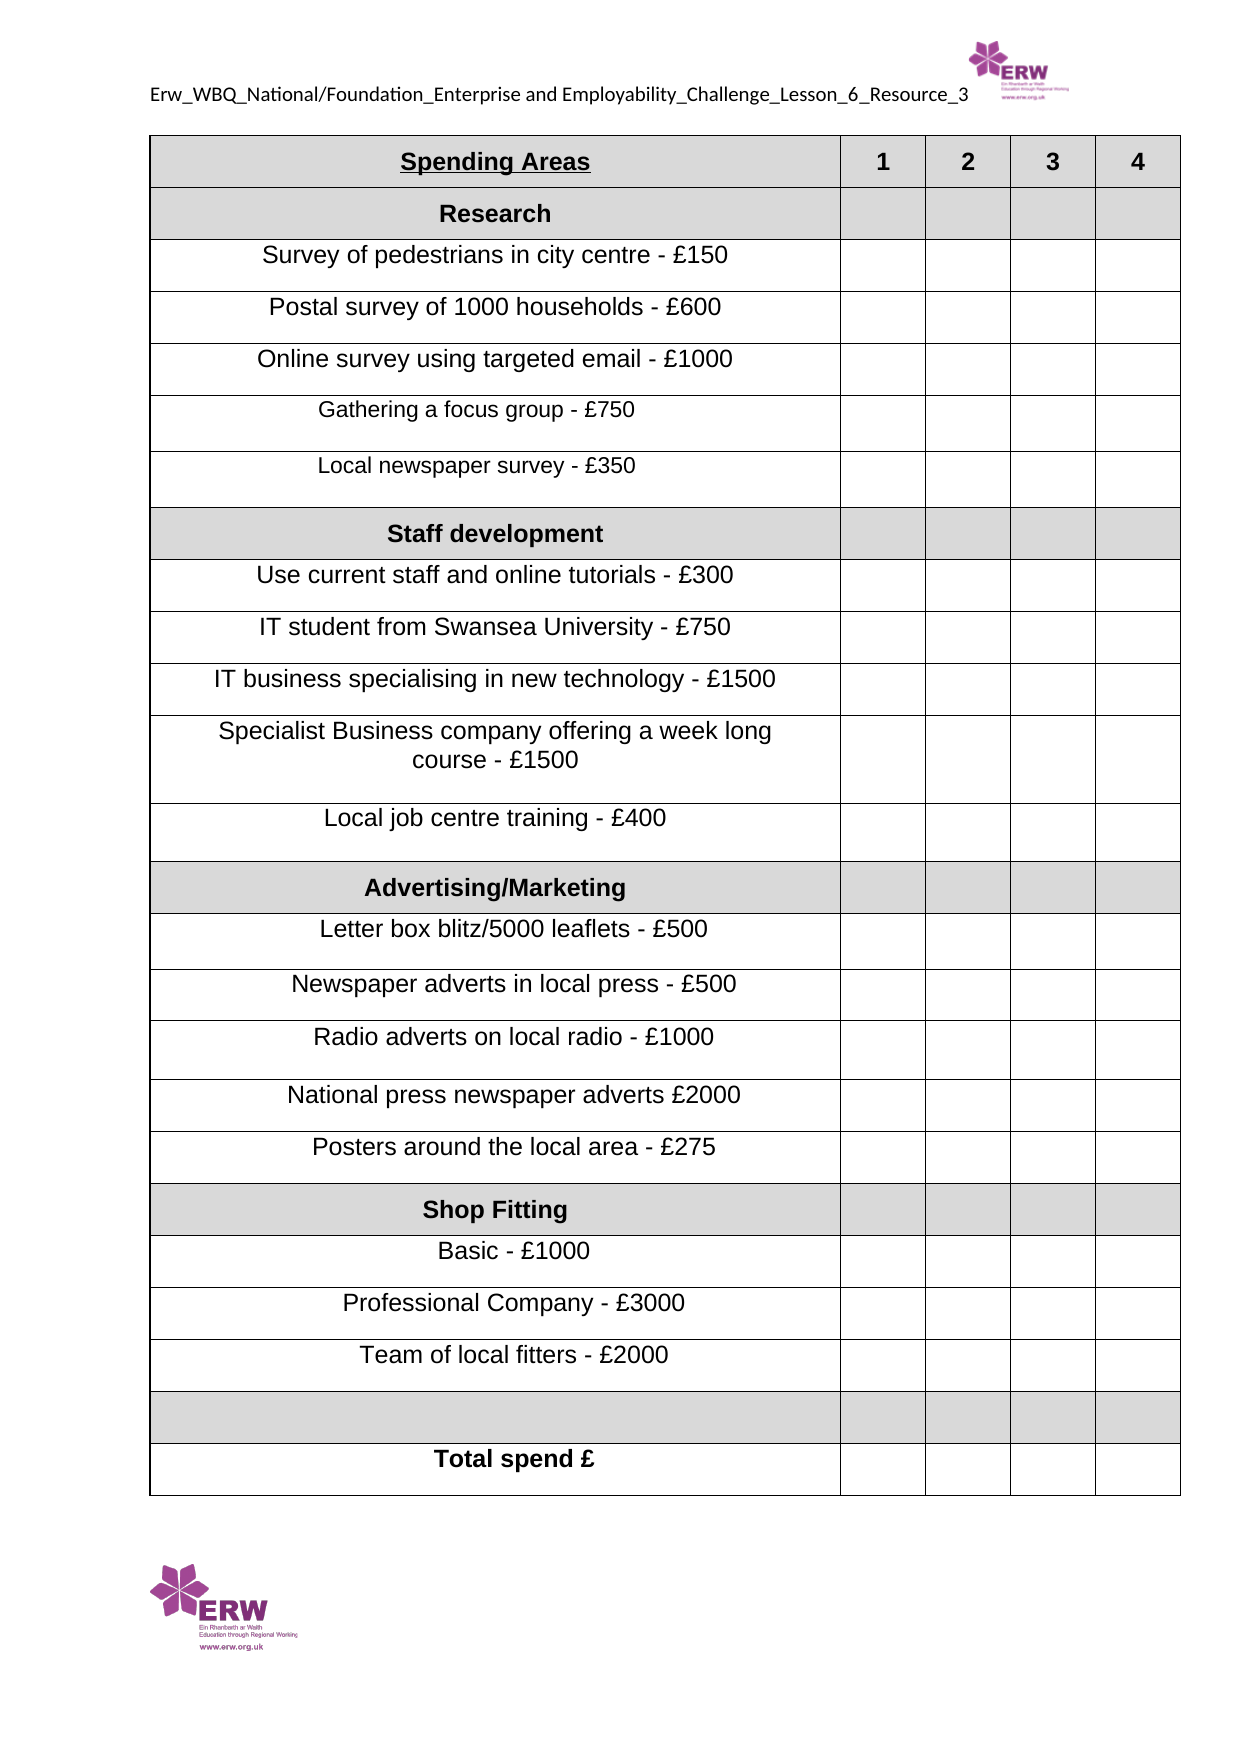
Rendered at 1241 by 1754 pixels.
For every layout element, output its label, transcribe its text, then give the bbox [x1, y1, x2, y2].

table_cell [1011, 914, 1095, 968]
table_cell [926, 664, 1010, 715]
table_cell [841, 804, 925, 861]
table_cell [841, 344, 925, 395]
table_cell [1011, 716, 1095, 802]
table_cell [841, 1340, 925, 1391]
table_cell Letter box blitz/5000 leaflets - £500 [151, 914, 840, 968]
table_cell [1096, 452, 1180, 507]
table_cell [1096, 292, 1180, 343]
table_cell Shop Fitting [151, 1184, 840, 1235]
table_cell [1011, 452, 1095, 507]
table_cell [1011, 240, 1095, 291]
table_cell Survey of pedestrians in city centre - £150 [151, 240, 840, 291]
table_cell Total spend £ [151, 1444, 840, 1495]
table_header 4 [1096, 136, 1180, 187]
table_header 3 [1011, 136, 1095, 187]
table_cell [926, 1288, 1010, 1339]
table_cell [1096, 914, 1180, 968]
table_cell Radio adverts on local radio - £1000 [151, 1021, 840, 1079]
table_cell [841, 1132, 925, 1183]
table_cell IT business specialising in new technology - £1500 [151, 664, 840, 715]
table_cell [1011, 188, 1095, 239]
table_cell [926, 1021, 1010, 1079]
table_cell [1096, 862, 1180, 913]
table_cell [841, 612, 925, 663]
table_cell Specialist Business company offering a week long course - £1500 [151, 716, 840, 802]
table_cell [841, 396, 925, 451]
table_cell [926, 344, 1010, 395]
table_cell [926, 1444, 1010, 1495]
table_cell [1011, 804, 1095, 861]
table_cell [841, 914, 925, 968]
table_cell [1096, 1184, 1180, 1235]
table_cell Postal survey of 1000 households - £600 [151, 292, 840, 343]
table_cell [926, 396, 1010, 451]
table_cell [1011, 292, 1095, 343]
table_cell [1096, 240, 1180, 291]
table_cell Staff development [151, 508, 840, 559]
table_cell Use current staff and online tutorials - £300 [151, 560, 840, 611]
table_cell [841, 1236, 925, 1287]
table_cell [1096, 970, 1180, 1020]
table_cell [841, 1080, 925, 1131]
table_cell Online survey using targeted email - £1000 [151, 344, 840, 395]
table_cell [1096, 1132, 1180, 1183]
table_cell [926, 560, 1010, 611]
table_cell Local newspaper survey - £350 [151, 452, 840, 507]
table_cell [841, 1444, 925, 1495]
table_cell [841, 1184, 925, 1235]
table_cell [926, 1392, 1010, 1443]
table_cell [926, 1184, 1010, 1235]
table_cell [1096, 664, 1180, 715]
table_cell [1011, 1288, 1095, 1339]
table_cell [841, 188, 925, 239]
table_cell Gathering a focus group - £750 [151, 396, 840, 451]
table_cell [1011, 1444, 1095, 1495]
table_header 2 [926, 136, 1010, 187]
table_cell Team of local fitters - £2000 [151, 1340, 840, 1391]
table_cell [841, 508, 925, 559]
table_cell [1011, 1236, 1095, 1287]
table_cell [841, 664, 925, 715]
table_cell Posters around the local area - £275 [151, 1132, 840, 1183]
table_cell [1011, 1184, 1095, 1235]
table_cell [1096, 344, 1180, 395]
table_cell [926, 452, 1010, 507]
table_cell [1011, 1132, 1095, 1183]
table_cell [1096, 612, 1180, 663]
table_cell [1096, 1340, 1180, 1391]
table_cell [1096, 188, 1180, 239]
table_cell [926, 1236, 1010, 1287]
table_cell [1096, 508, 1180, 559]
table_cell [926, 1080, 1010, 1131]
table_cell [1011, 1340, 1095, 1391]
table_cell [926, 508, 1010, 559]
table_cell [1011, 1080, 1095, 1131]
table_cell [841, 560, 925, 611]
table_cell IT student from Swansea University - £750 [151, 612, 840, 663]
table_cell [1096, 716, 1180, 802]
table_cell [841, 292, 925, 343]
table_cell [1011, 970, 1095, 1020]
table_cell [841, 970, 925, 1020]
table_cell Newspaper adverts in local press - £500 [151, 970, 840, 1020]
table_cell [926, 1132, 1010, 1183]
table_cell Basic - £1000 [151, 1236, 840, 1287]
table_cell [926, 240, 1010, 291]
table_cell [1096, 1288, 1180, 1339]
table_cell Local job centre training - £400 [151, 804, 840, 861]
table_cell [151, 1392, 840, 1443]
table_cell [926, 716, 1010, 802]
table_cell Professional Company - £3000 [151, 1288, 840, 1339]
table_cell [1011, 862, 1095, 913]
table_cell [1096, 1021, 1180, 1079]
table_cell [926, 914, 1010, 968]
table_cell [1011, 1021, 1095, 1079]
table_cell [1096, 1392, 1180, 1443]
table_cell [1096, 1444, 1180, 1495]
table_cell Research [151, 188, 840, 239]
table_cell [841, 1392, 925, 1443]
table_cell [1096, 560, 1180, 611]
table_cell [841, 862, 925, 913]
table_cell [1011, 560, 1095, 611]
table_cell [926, 188, 1010, 239]
table_cell [926, 804, 1010, 861]
picture [968, 41, 1070, 102]
table_cell [1011, 664, 1095, 715]
table_cell [926, 612, 1010, 663]
table_cell [841, 452, 925, 507]
table_cell [841, 1288, 925, 1339]
table_cell [841, 716, 925, 802]
table_header 1 [841, 136, 925, 187]
table_cell [926, 292, 1010, 343]
table_cell [1096, 396, 1180, 451]
table_cell [1011, 508, 1095, 559]
table_cell [1011, 344, 1095, 395]
table_cell [1011, 612, 1095, 663]
picture [150, 1564, 298, 1652]
table_cell [1096, 1236, 1180, 1287]
table_cell [1096, 804, 1180, 861]
table_cell [841, 1021, 925, 1079]
table_header Spending Areas [151, 136, 840, 187]
table_cell [926, 970, 1010, 1020]
table_cell Advertising/Marketing [151, 862, 840, 913]
table_cell [1096, 1080, 1180, 1131]
table_cell National press newspaper adverts £2000 [151, 1080, 840, 1131]
table_cell [1011, 396, 1095, 451]
table_cell [841, 240, 925, 291]
table_cell [1011, 1392, 1095, 1443]
table_cell [926, 862, 1010, 913]
table_cell [926, 1340, 1010, 1391]
